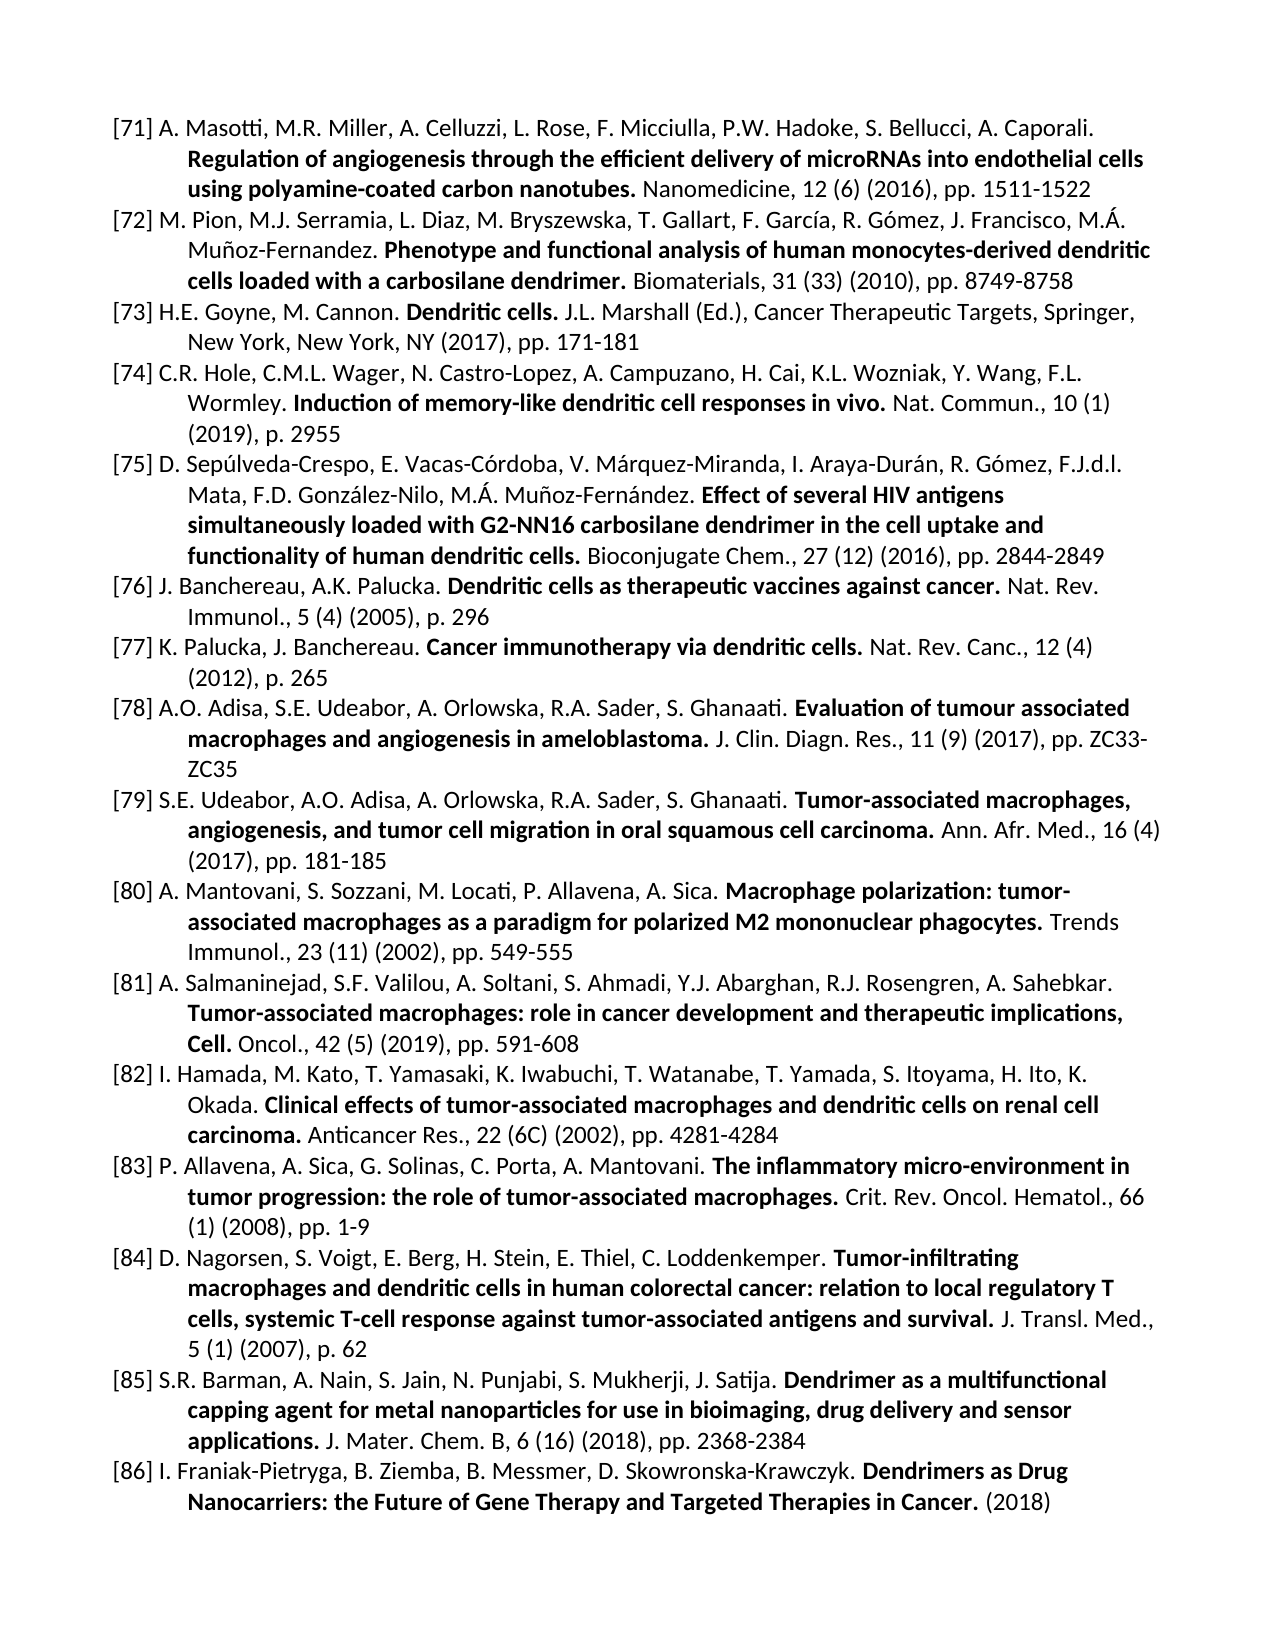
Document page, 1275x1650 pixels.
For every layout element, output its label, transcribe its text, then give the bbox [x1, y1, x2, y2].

text [80] A. Mantovani, S. Sozzani, M. Locati, P. Allavena, A. Sica. Macrophage polarization: tumor-associated macrophages as a paradigm for polarized M2 mononuclear phagocytes. Trends Immunol., 23 (11) (2002), pp. 549-555 [112, 876, 1162, 967]
text [71] A. Masotti, M.R. Miller, A. Celluzzi, L. Rose, F. Micciulla, P.W. Hadoke, S. Bellucci, A. Caporali. Regulation of angiogenesis through the efficient delivery of microRNAs into endothelial cells using polyamine-coated carbon nanotubes. Nanomedicine, 12 (6) (2016), pp. 1511-1522 [112, 112, 1162, 204]
text [76] J. Banchereau, A.K. Palucka. Dendritic cells as therapeutic vaccines against cancer. Nat. Rev. Immunol., 5 (4) (2005), p. 296 [112, 570, 1162, 631]
text [75] D. Sepúlveda-Crespo, E. Vacas-Córdoba, V. Márquez-Miranda, I. Araya-Durán, R. Gómez, F.J.d.l. Mata, F.D. González-Nilo, M.Á. Muñoz-Fernández. Effect of several HIV antigens simultaneously loaded with G2-NN16 carbosilane dendrimer in the cell uptake and functionality of human dendritic cells. Bioconjugate Chem., 27 (12) (2016), pp. 2844-2849 [112, 448, 1162, 570]
text [72] M. Pion, M.J. Serramia, L. Diaz, M. Bryszewska, T. Gallart, F. García, R. Gómez, J. Francisco, M.Á. Muñoz-Fernandez. Phenotype and functional analysis of human monocytes-derived dendritic cells loaded with a carbosilane dendrimer. Biomaterials, 31 (33) (2010), pp. 8749-8758 [112, 204, 1162, 296]
text [85] S.R. Barman, A. Nain, S. Jain, N. Punjabi, S. Mukherji, J. Satija. Dendrimer as a multifunctional capping agent for metal nanoparticles for use in bioimaging, drug delivery and sensor applications. J. Mater. Chem. B, 6 (16) (2018), pp. 2368-2384 [112, 1364, 1162, 1455]
text [86] I. Franiak-Pietryga, B. Ziemba, B. Messmer, D. Skowronska-Krawczyk. Dendrimers as Drug Nanocarriers: the Future of Gene Therapy and Targeted Therapies in Cancer. (2018) [112, 1455, 1162, 1516]
text [74] C.R. Hole, C.M.L. Wager, N. Castro-Lopez, A. Campuzano, H. Cai, K.L. Wozniak, Y. Wang, F.L. Wormley. Induction of memory-like dendritic cell responses in vivo. Nat. Commun., 10 (1) (2019), p. 2955 [112, 357, 1162, 448]
text [84] D. Nagorsen, S. Voigt, E. Berg, H. Stein, E. Thiel, C. Loddenkemper. Tumor-infiltrating macrophages and dendritic cells in human colorectal cancer: relation to local regulatory T cells, systemic T-cell response against tumor-associated antigens and survival. J. Transl. Med., 5 (1) (2007), p. 62 [112, 1242, 1162, 1364]
text [78] A.O. Adisa, S.E. Udeabor, A. Orlowska, R.A. Sader, S. Ghanaati. Evaluation of tumour associated macrophages and angiogenesis in ameloblastoma. J. Clin. Diagn. Res., 11 (9) (2017), pp. ZC33-ZC35 [112, 692, 1162, 784]
text [79] S.E. Udeabor, A.O. Adisa, A. Orlowska, R.A. Sader, S. Ghanaati. Tumor-associated macrophages, angiogenesis, and tumor cell migration in oral squamous cell carcinoma. Ann. Afr. Med., 16 (4) (2017), pp. 181-185 [112, 784, 1162, 876]
text [73] H.E. Goyne, M. Cannon. Dendritic cells. J.L. Marshall (Ed.), Cancer Therapeutic Targets, Springer, New York, New York, NY (2017), pp. 171-181 [112, 296, 1162, 357]
text [77] K. Palucka, J. Banchereau. Cancer immunotherapy via dendritic cells. Nat. Rev. Canc., 12 (4) (2012), p. 265 [112, 631, 1162, 692]
text [83] P. Allavena, A. Sica, G. Solinas, C. Porta, A. Mantovani. The inflammatory micro-environment in tumor progression: the role of tumor-associated macrophages. Crit. Rev. Oncol. Hematol., 66 (1) (2008), pp. 1-9 [112, 1150, 1162, 1242]
text [81] A. Salmaninejad, S.F. Valilou, A. Soltani, S. Ahmadi, Y.J. Abarghan, R.J. Rosengren, A. Sahebkar. Tumor-associated macrophages: role in cancer development and therapeutic implications, Cell. Oncol., 42 (5) (2019), pp. 591-608 [112, 967, 1162, 1059]
text [82] I. Hamada, M. Kato, T. Yamasaki, K. Iwabuchi, T. Watanabe, T. Yamada, S. Itoyama, H. Ito, K. Okada. Clinical effects of tumor-associated macrophages and dendritic cells on renal cell carcinoma. Anticancer Res., 22 (6C) (2002), pp. 4281-4284 [112, 1059, 1162, 1150]
